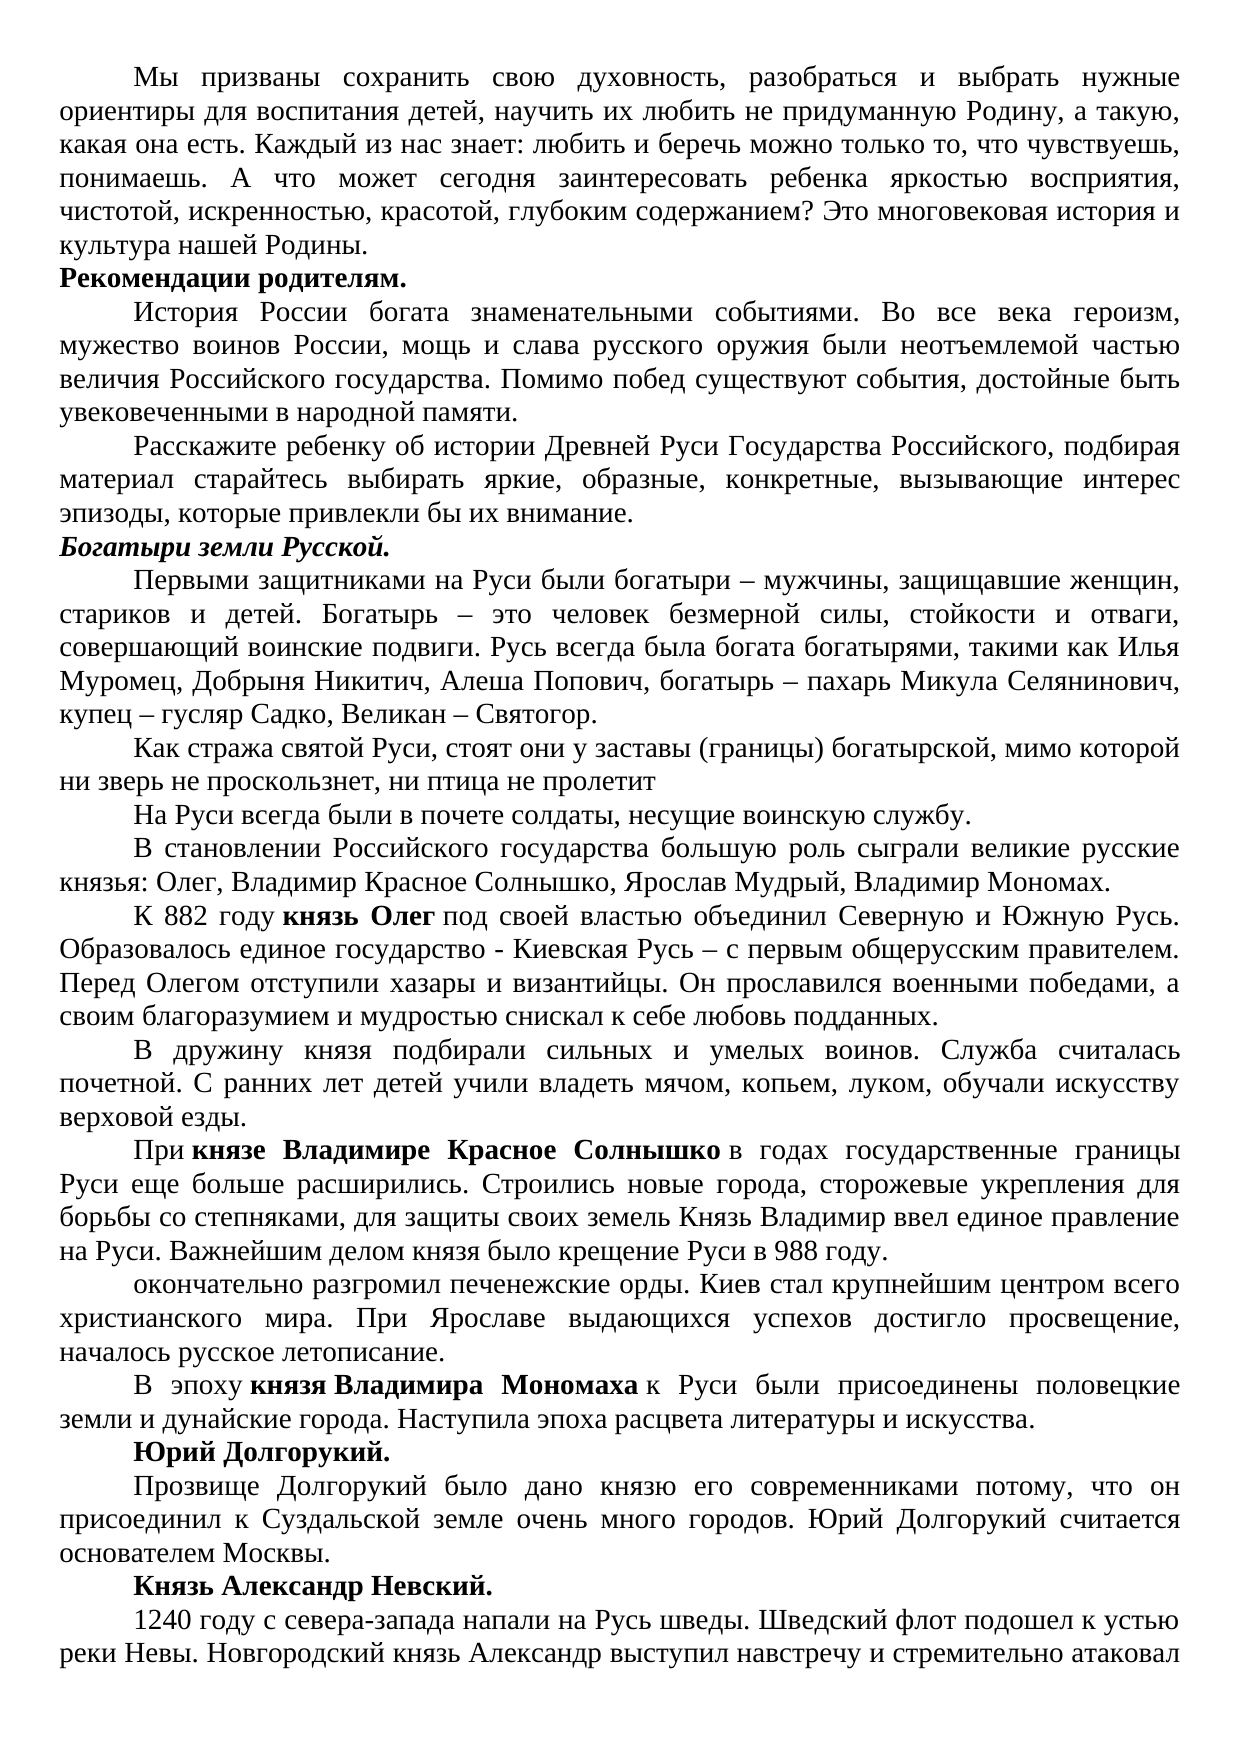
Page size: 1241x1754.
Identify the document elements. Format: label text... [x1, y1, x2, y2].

text Прозвище Долгорукий было дано князю его современниками потому, что он присоединил к Суздальской земле очень много городов. Юрий Долгорукий считается основателем Москвы. [59, 1468, 1181, 1568]
text В становлении Российского государства большую роль сыграли великие русские князья: Олег, Владимир Красное Солнышко, Ярослав Мудрый, Владимир Мономах. [59, 831, 1181, 898]
text Расскажите ребенку об истории Древней Руси Государства Российского, подбирая материал старайтесь выбирать яркие, образные, конкретные, вызывающие интерес эпизоды, которые привлекли бы их внимание. [59, 428, 1181, 529]
text Богатыри земли Русской. [59, 529, 1181, 562]
text окончательно разгромил печенежские орды. Киев стал крупнейшим центром всего христианского мира. При Ярославе выдающихся успехов достигло просвещение, началось русское летописание. [59, 1267, 1181, 1367]
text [59, 1602, 1181, 1669]
text Князь Александр Невский. [59, 1568, 1181, 1602]
text Рекомендации родителям. [59, 260, 1181, 294]
text При князе Владимире Красное Солнышко в годах государственные границы Руси еще больше расширились. Строились новые города, сторожевые укрепления для борьбы со степняками, для защиты своих земель Князь Владимир ввел единое правление на Руси. Важнейшим делом князя было крещение Руси в 988 году. [59, 1132, 1181, 1267]
text История России богата знаменательными событиями. Во все века героизм, мужество воинов России, мощь и слава русского оружия были неотъемлемой частью величия Российского государства. Помимо побед существуют события, достойные быть увековеченными в народной памяти. [59, 294, 1181, 428]
text В дружину князя подбирали сильных и умелых воинов. Служба считалась почетной. С ранних лет детей учили владеть мячом, копьем, луком, обучали искусству верховой езды. [59, 1032, 1181, 1132]
text Первыми защитниками на Руси были богатыри – мужчины, защищавшие женщин, стариков и детей. Богатырь – это человек безмерной силы, стойкости и отваги, совершающий воинские подвиги. Русь всегда была богата богатырями, такими как Илья Муромец, Добрыня Никитич, Алеша Попович, богатырь – пахарь Микула Селянинович, купец – гусляр Садко, Великан – Святогор. [59, 562, 1181, 730]
text Мы призваны сохранить свою духовность, разобраться и выбрать нужные ориентиры для воспитания детей, научить их любить не придуманную Родину, а такую, какая она есть. Каждый из нас знает: любить и беречь можно только то, что чувствуешь, понимаешь. А что может сегодня заинтересовать ребенка яркостью восприятия, чистотой, искренностью, красотой, глубоким содержанием? Это многовековая история и культура нашей Родины. [59, 59, 1181, 260]
text Как стража святой Руси, стоят они у заставы (границы) богатырской, мимо которой ни зверь не проскользнет, ни птица не пролетит [59, 730, 1181, 797]
text На Руси всегда были в почете солдаты, несущие воинскую службу. [59, 797, 1181, 831]
text Юрий Долгорукий. [59, 1434, 1181, 1468]
text К 882 году князь Олег под своей властью объединил Северную и Южную Русь. Образовалось единое государство - Киевская Русь – с первым общерусским правителем. Перед Олегом отступили хазары и византийцы. Он прославился военными победами, а своим благоразумием и мудростью снискал к себе любовь подданных. [59, 898, 1181, 1032]
text В эпоху князя Владимира Мономаха к Руси были присоединены половецкие земли и дунайские города. Наступила эпоха расцвета литературы и искусства. [59, 1367, 1181, 1434]
